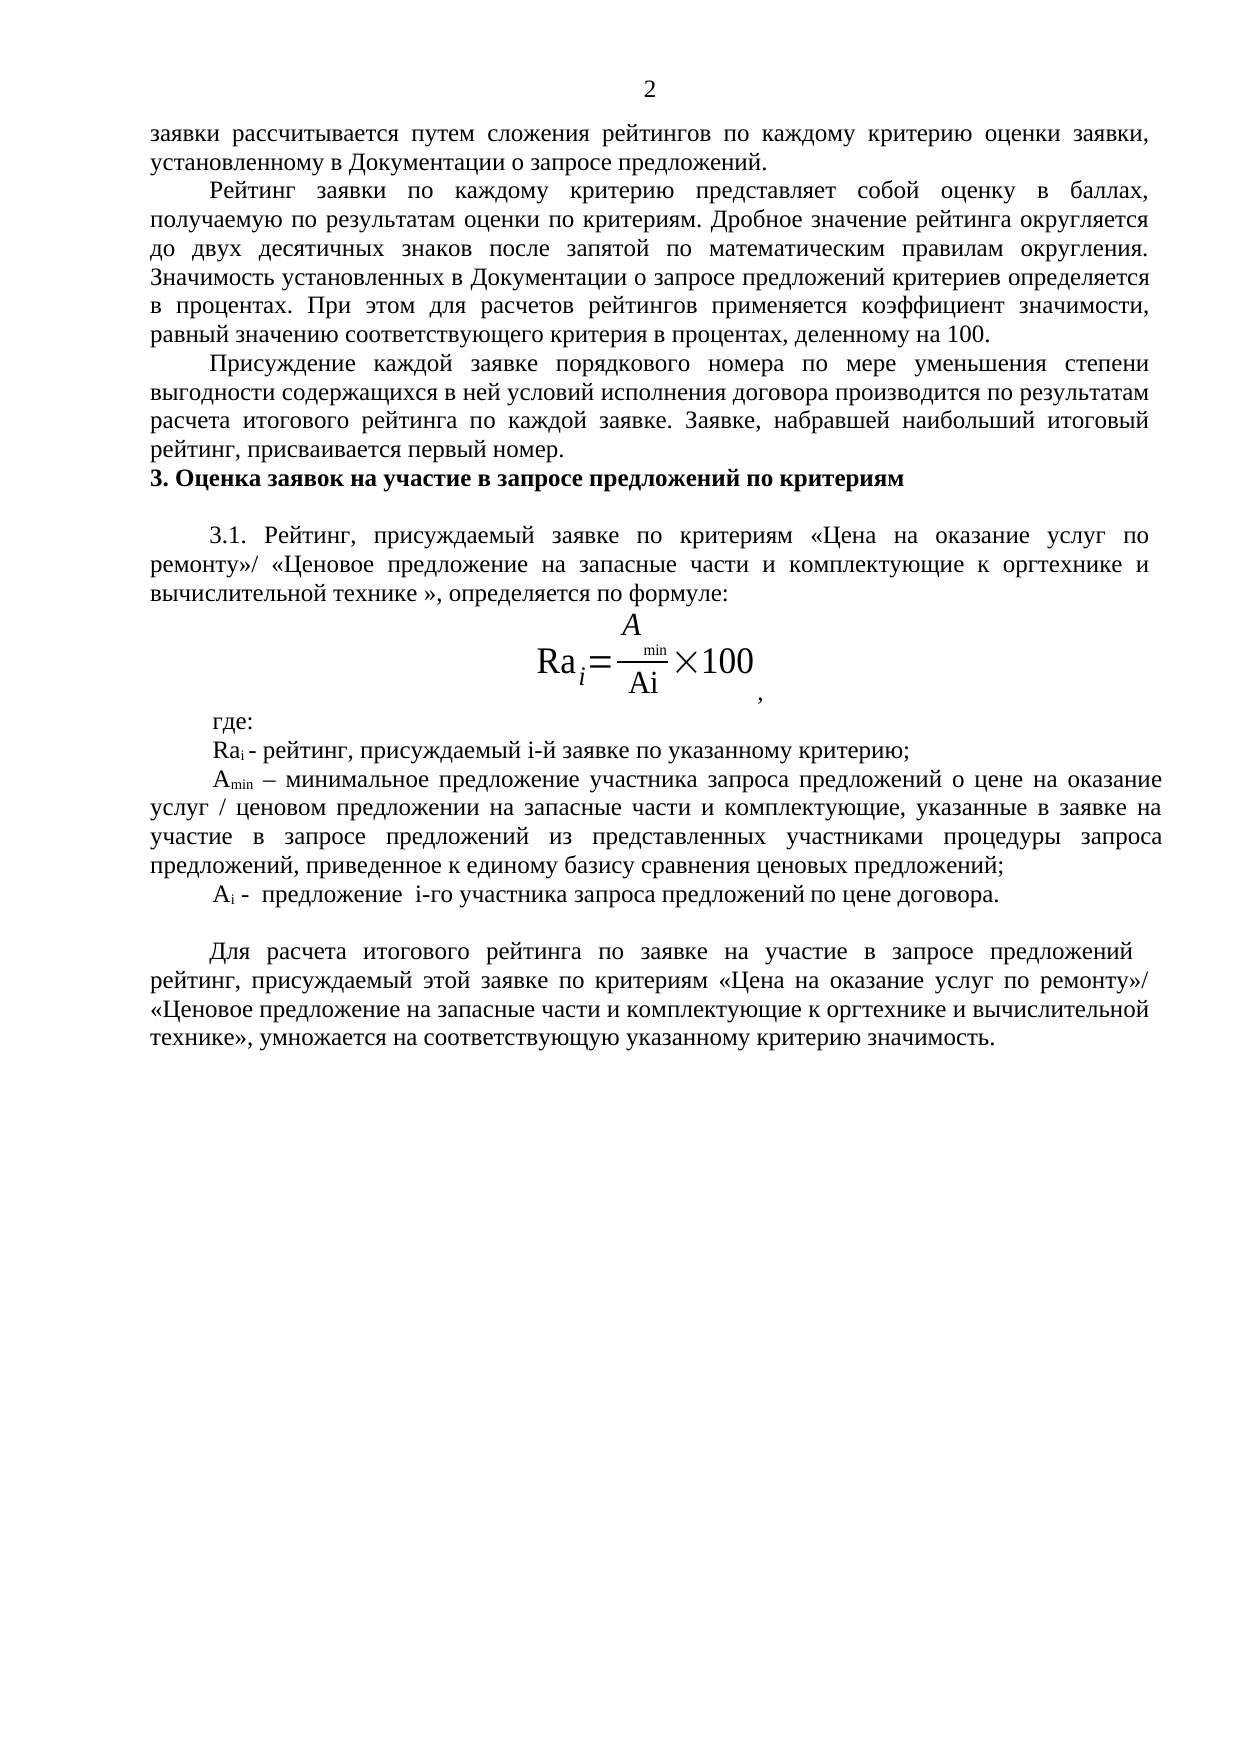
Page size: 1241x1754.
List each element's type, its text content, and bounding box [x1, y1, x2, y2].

text где: [150, 706, 1150, 735]
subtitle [150, 118, 1150, 176]
text Присуждение каждой заявке порядкового номера по мере уменьшения степени выгодности содержащихся в ней условий исполнения договора производится по результатам расчета итогового рейтинга по каждой заявке. Заявке, набравшей наибольший итоговый рейтинг, присваивается первый номер. [150, 348, 1150, 463]
text Рейтинг заявки по каждому критерию представляет собой оценку в баллах, получаемую по результатам оценки по критериям. Дробное значение рейтинга округляется до двух десятичных знаков после запятой по математическим правилам округления. Значимость установленных в Документации о запросе предложений критериев определяется в процентах. При этом для расчетов рейтингов применяется коэффициент значимости, равный значению соответствующего критерия в процентах, деленному на 100. [150, 176, 1150, 348]
text Amin – минимальное предложение участника запроса предложений о цене на оказание услуг / ценовом предложении на запасные части и комплектующие, указанные в заявке на участие в запросе предложений из представленных участниками процедуры запроса предложений, приведенное к единому базису сравнения ценовых предложений; [150, 764, 1163, 879]
text , [150, 607, 1150, 706]
text Ai - предложение i-го участника запроса предложений по цене договора. [150, 879, 1150, 907]
text Для расчета итогового рейтинга по заявке на участие в запросе предложений рейтинг, присуждаемый этой заявке по критериям «Цена на оказание услуг по ремонту»/ «Ценовое предложение на запасные части и комплектующие к оргтехнике и вычислительной технике», умножается на соответствующую указанному критерию значимость. [150, 936, 1150, 1051]
text 3.1. Рейтинг, присуждаемый заявке по критериям «Цена на оказание услуг по ремонту»/ «Ценовое предложение на запасные части и комплектующие к оргтехнике и вычислительной технике », определяется по формуле: [150, 521, 1150, 607]
text Rai - рейтинг, присуждаемый i-й заявке по указанному критерию; [150, 735, 1150, 764]
text 3. Оценка заявок на участие в запросе предложений по критериям [150, 463, 1150, 492]
